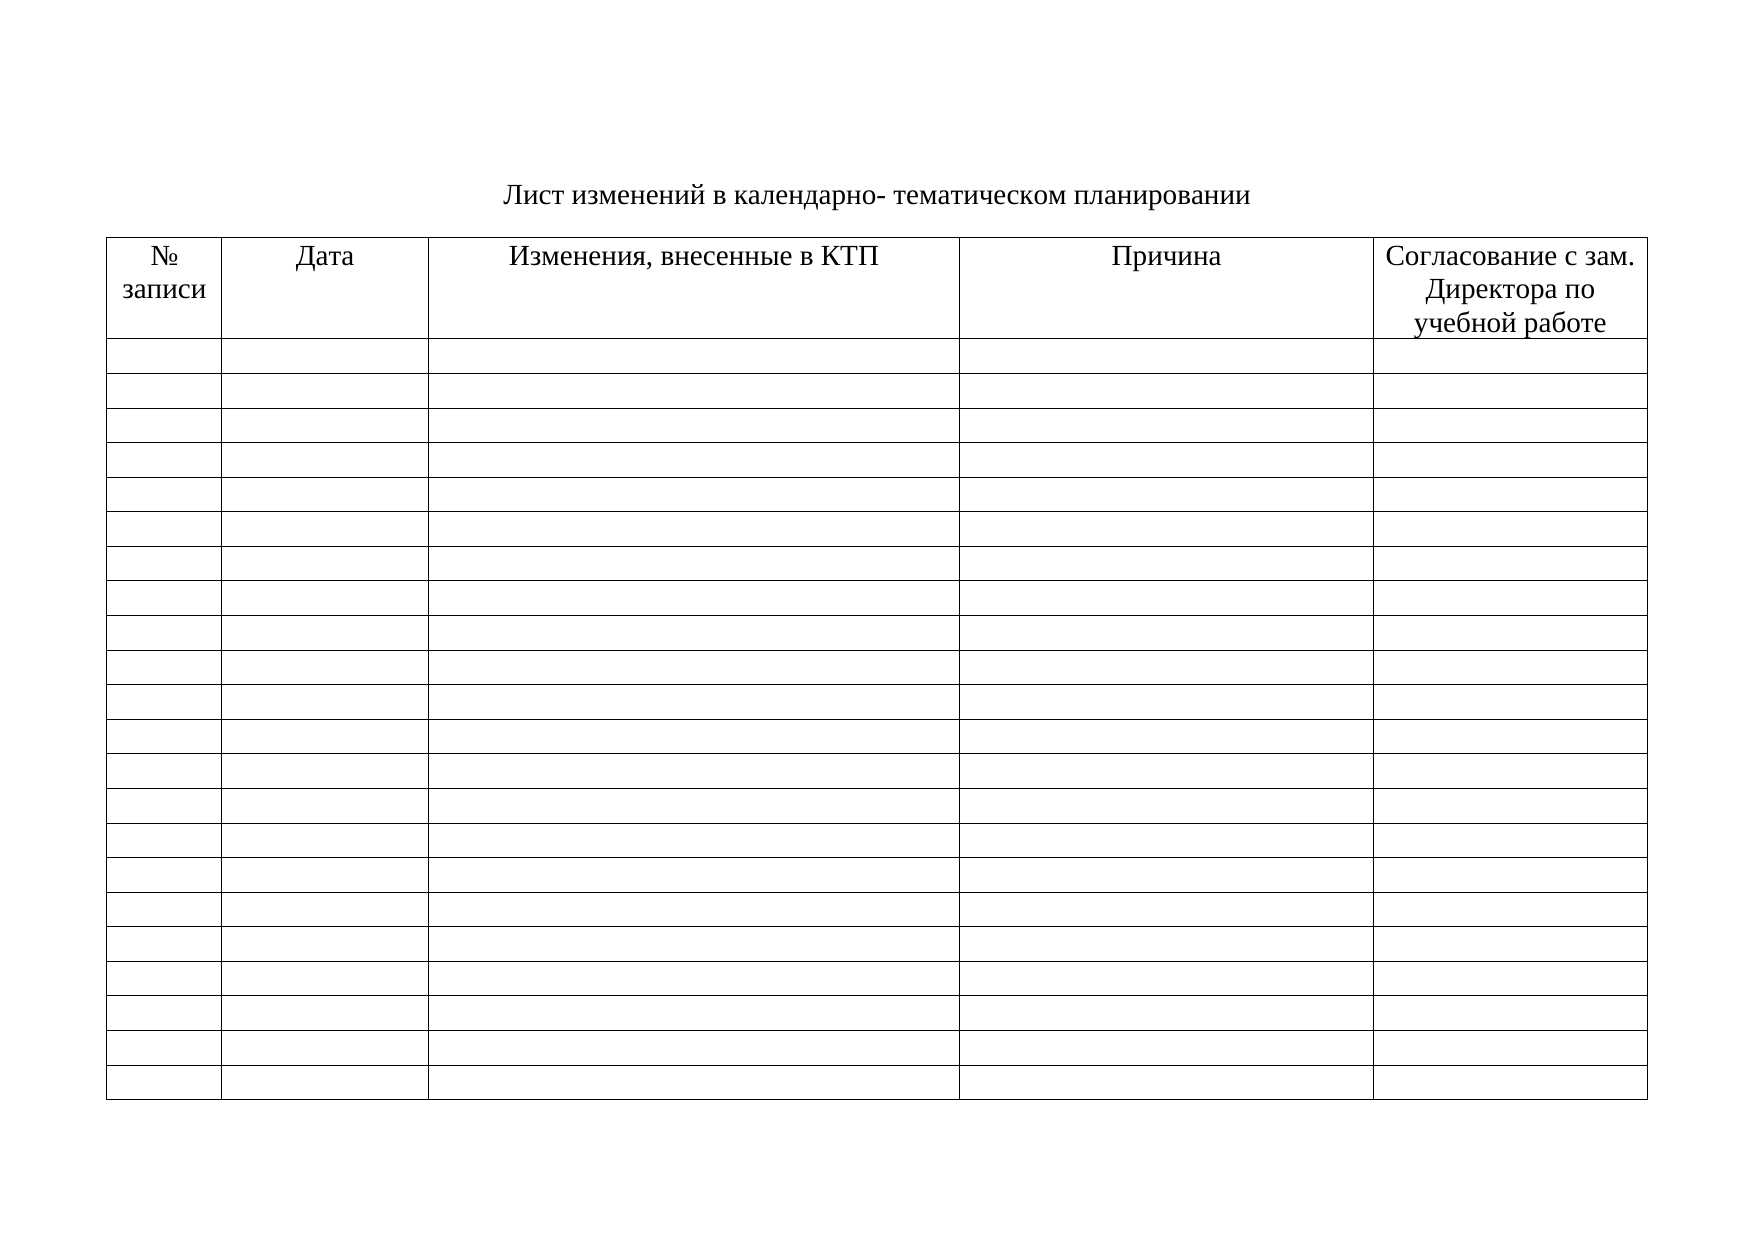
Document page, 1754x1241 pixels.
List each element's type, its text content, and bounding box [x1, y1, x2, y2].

table_cell [107, 512, 221, 546]
table_cell [222, 754, 428, 788]
table_cell [107, 1031, 221, 1064]
table_cell [1374, 962, 1647, 995]
table_cell [222, 789, 428, 822]
table_cell [1374, 1066, 1647, 1099]
table_cell [107, 789, 221, 822]
table_cell [107, 443, 221, 477]
table_cell [222, 512, 428, 546]
table_cell [222, 581, 428, 615]
table_cell [222, 616, 428, 649]
table_cell [1374, 651, 1647, 684]
table_cell [222, 339, 428, 373]
table_cell [429, 512, 959, 546]
table_cell [429, 858, 959, 892]
table_cell [222, 409, 428, 442]
table_cell [107, 409, 221, 442]
table_cell [222, 893, 428, 926]
table_cell [429, 409, 959, 442]
table_cell [429, 651, 959, 684]
table_cell [222, 443, 428, 477]
table_cell [960, 962, 1373, 995]
table_cell [1374, 339, 1647, 373]
table_cell [1374, 720, 1647, 753]
table_cell [429, 547, 959, 580]
table_cell [429, 339, 959, 373]
table_cell [1374, 1031, 1647, 1064]
table_cell [960, 1031, 1373, 1064]
table_cell [107, 858, 221, 892]
table_cell [960, 893, 1373, 926]
table_cell [222, 720, 428, 753]
table_cell [107, 547, 221, 580]
table_header Согласование с зам. Директора по учебной работе [1374, 238, 1647, 338]
table_cell [429, 754, 959, 788]
table_header Дата [222, 238, 428, 338]
table_cell [1374, 858, 1647, 892]
table_cell [107, 374, 221, 407]
table_cell [107, 754, 221, 788]
table_cell [429, 824, 959, 857]
table_cell [107, 824, 221, 857]
table_cell [960, 616, 1373, 649]
table_cell [429, 443, 959, 477]
table_cell [222, 547, 428, 580]
table_cell [960, 996, 1373, 1030]
table_cell [1374, 927, 1647, 961]
table_cell [107, 720, 221, 753]
table_cell [1374, 581, 1647, 615]
table_cell [107, 651, 221, 684]
table_cell [429, 789, 959, 822]
table_cell [107, 581, 221, 615]
table_cell [960, 478, 1373, 511]
table_cell [222, 685, 428, 719]
table_cell [960, 685, 1373, 719]
text Лист изменений в календарно- тематическом планировании [118, 177, 1636, 211]
table_cell [960, 443, 1373, 477]
table_cell [429, 374, 959, 407]
table_cell [429, 1066, 959, 1099]
table_cell [222, 1031, 428, 1064]
table_cell [107, 616, 221, 649]
table_header Причина [960, 238, 1373, 338]
table_cell [222, 858, 428, 892]
table_cell [1374, 685, 1647, 719]
table_cell [222, 374, 428, 407]
table_cell [960, 1066, 1373, 1099]
table_cell [429, 893, 959, 926]
table_cell [222, 996, 428, 1030]
table_cell [222, 824, 428, 857]
table_cell [429, 927, 959, 961]
table_cell [107, 1066, 221, 1099]
table_cell [1374, 478, 1647, 511]
table_cell [960, 409, 1373, 442]
table_cell [960, 927, 1373, 961]
table_cell [960, 824, 1373, 857]
table_cell [960, 754, 1373, 788]
table_cell [107, 685, 221, 719]
table_cell [429, 962, 959, 995]
table_cell [222, 927, 428, 961]
table_cell [1374, 443, 1647, 477]
table_cell [1374, 996, 1647, 1030]
table_cell [107, 893, 221, 926]
table_cell [429, 685, 959, 719]
table_cell [960, 374, 1373, 407]
table_cell [960, 339, 1373, 373]
table_cell [960, 720, 1373, 753]
table_cell [960, 651, 1373, 684]
table_cell [429, 996, 959, 1030]
table_header Изменения, внесенные в КТП [429, 238, 959, 338]
table_cell [1374, 409, 1647, 442]
table_cell [960, 858, 1373, 892]
table_cell [222, 478, 428, 511]
table_cell [429, 616, 959, 649]
table_cell [960, 547, 1373, 580]
table_cell [107, 339, 221, 373]
table_cell [1374, 547, 1647, 580]
table_cell [107, 962, 221, 995]
table_cell [1374, 824, 1647, 857]
table_cell [1374, 374, 1647, 407]
table_cell [107, 927, 221, 961]
table_header № записи [107, 238, 221, 338]
table_cell [1374, 616, 1647, 649]
table_cell [429, 720, 959, 753]
table_cell [960, 581, 1373, 615]
table_cell [960, 789, 1373, 822]
table_cell [429, 1031, 959, 1064]
table_cell [429, 478, 959, 511]
table_cell [1374, 512, 1647, 546]
table_cell [107, 478, 221, 511]
table_cell [429, 581, 959, 615]
table_cell [960, 512, 1373, 546]
table_cell [222, 962, 428, 995]
table_cell [222, 1066, 428, 1099]
table_cell [1374, 893, 1647, 926]
table_cell [1374, 789, 1647, 822]
table_cell [222, 651, 428, 684]
table_cell [1374, 754, 1647, 788]
table_cell [107, 996, 221, 1030]
